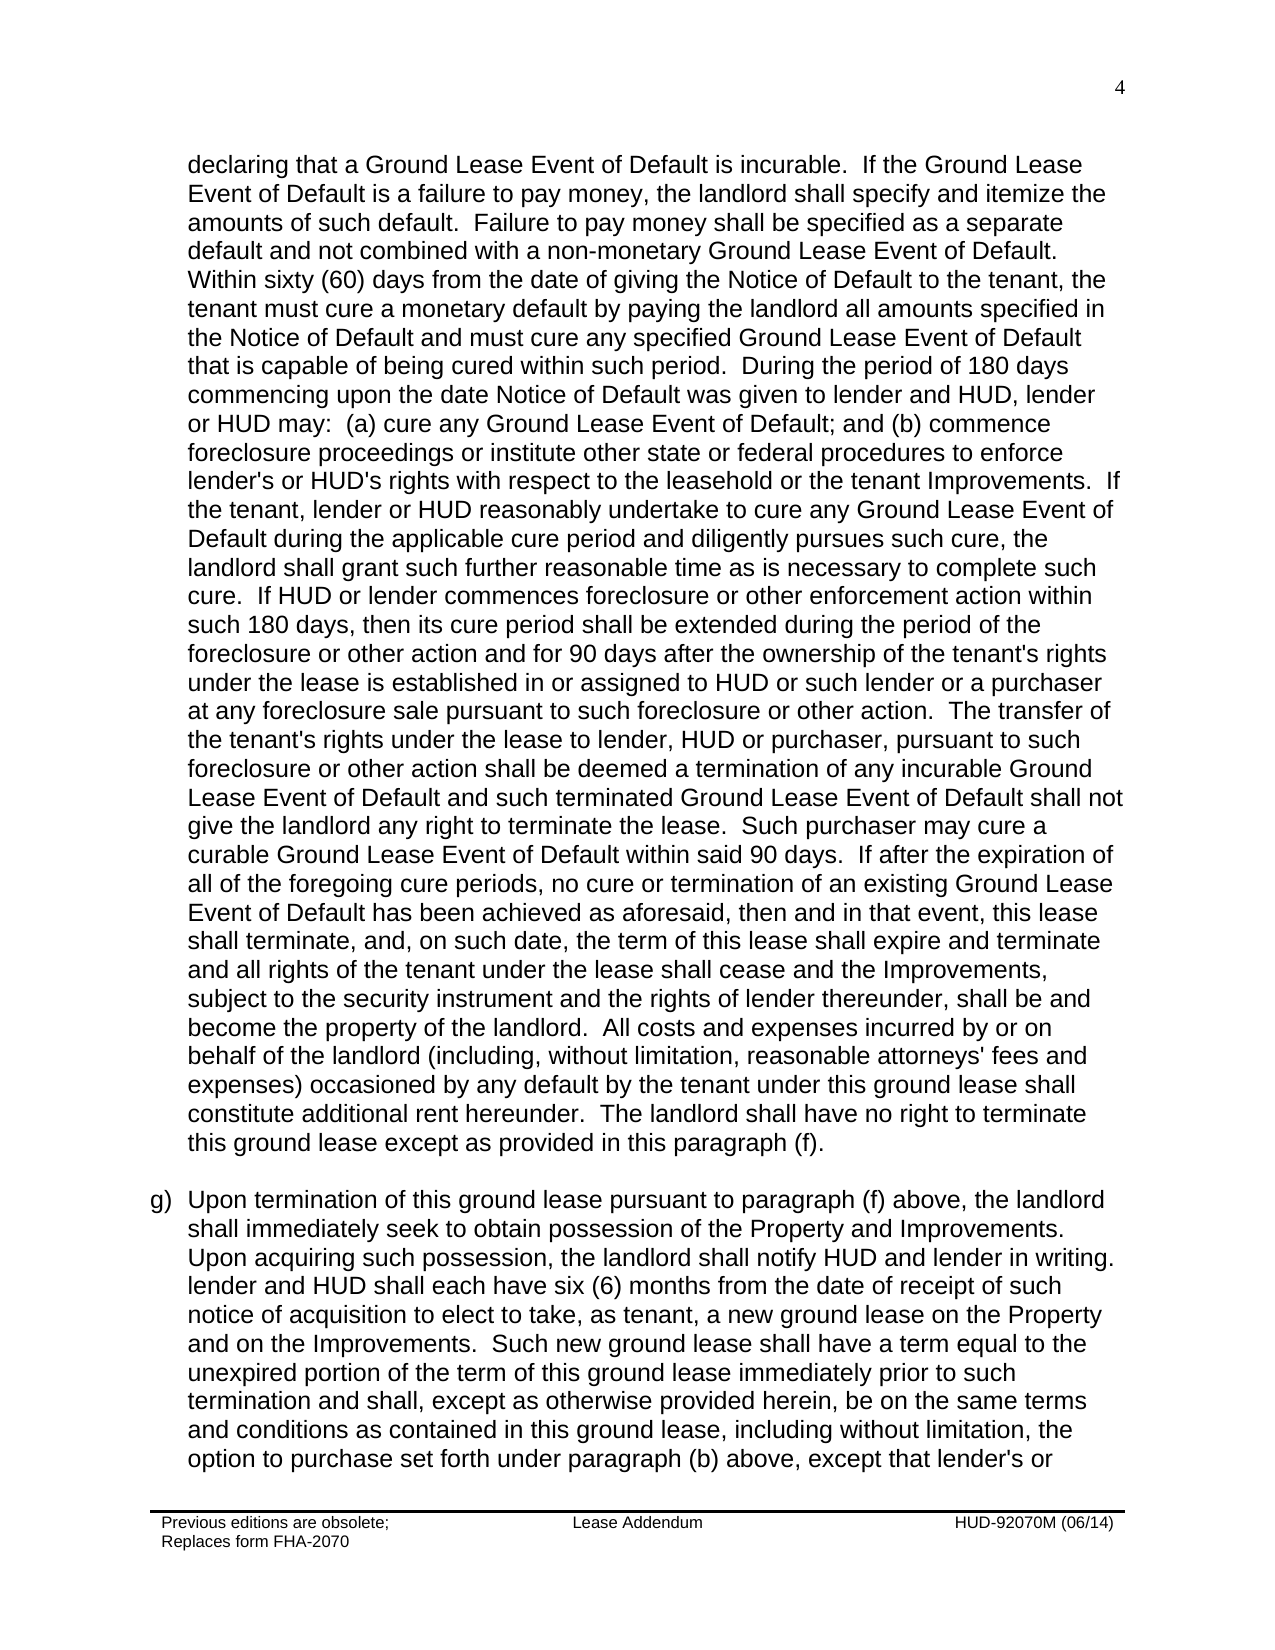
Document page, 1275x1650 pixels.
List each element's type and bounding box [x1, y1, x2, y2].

list [150, 150, 1125, 1156]
list [150, 1185, 1125, 1472]
